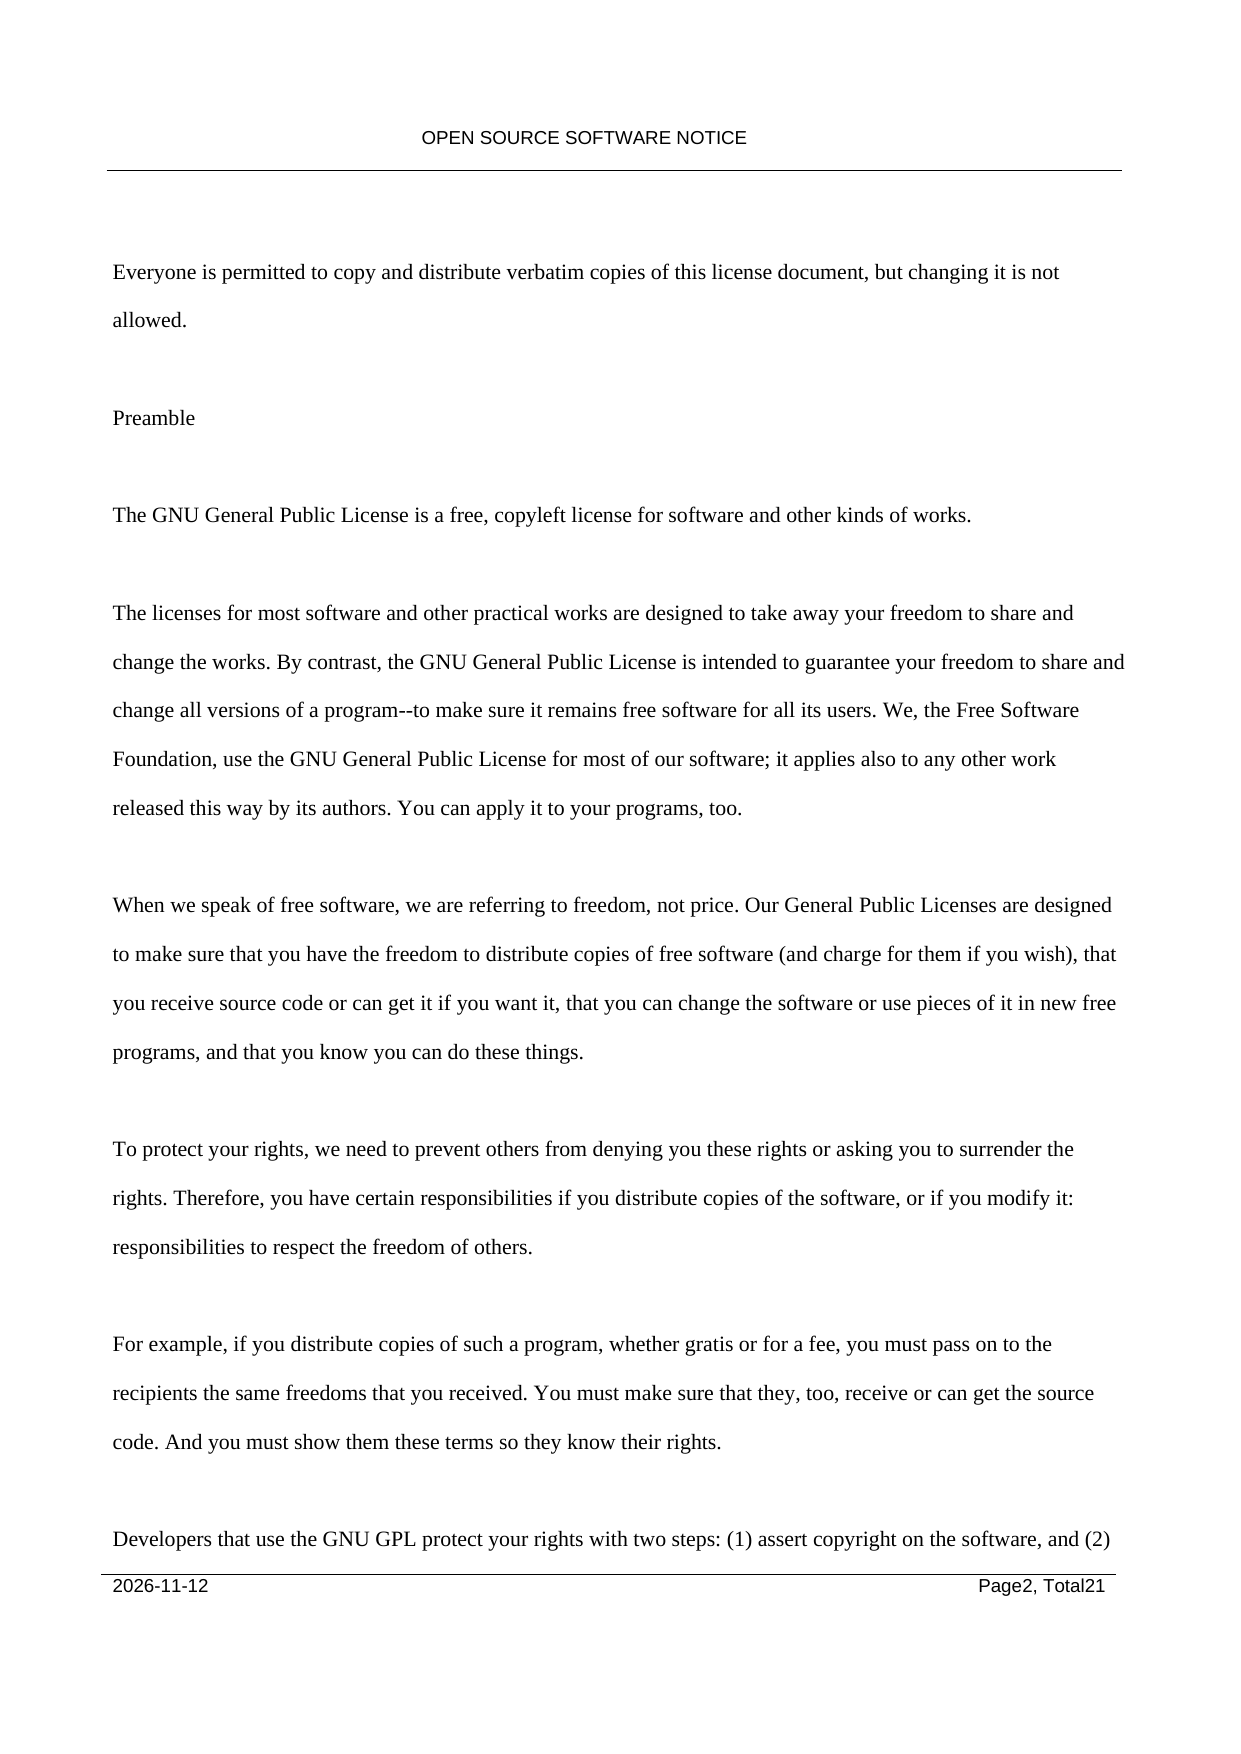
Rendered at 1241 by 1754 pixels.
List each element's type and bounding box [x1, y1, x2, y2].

text [112, 206, 1128, 1555]
